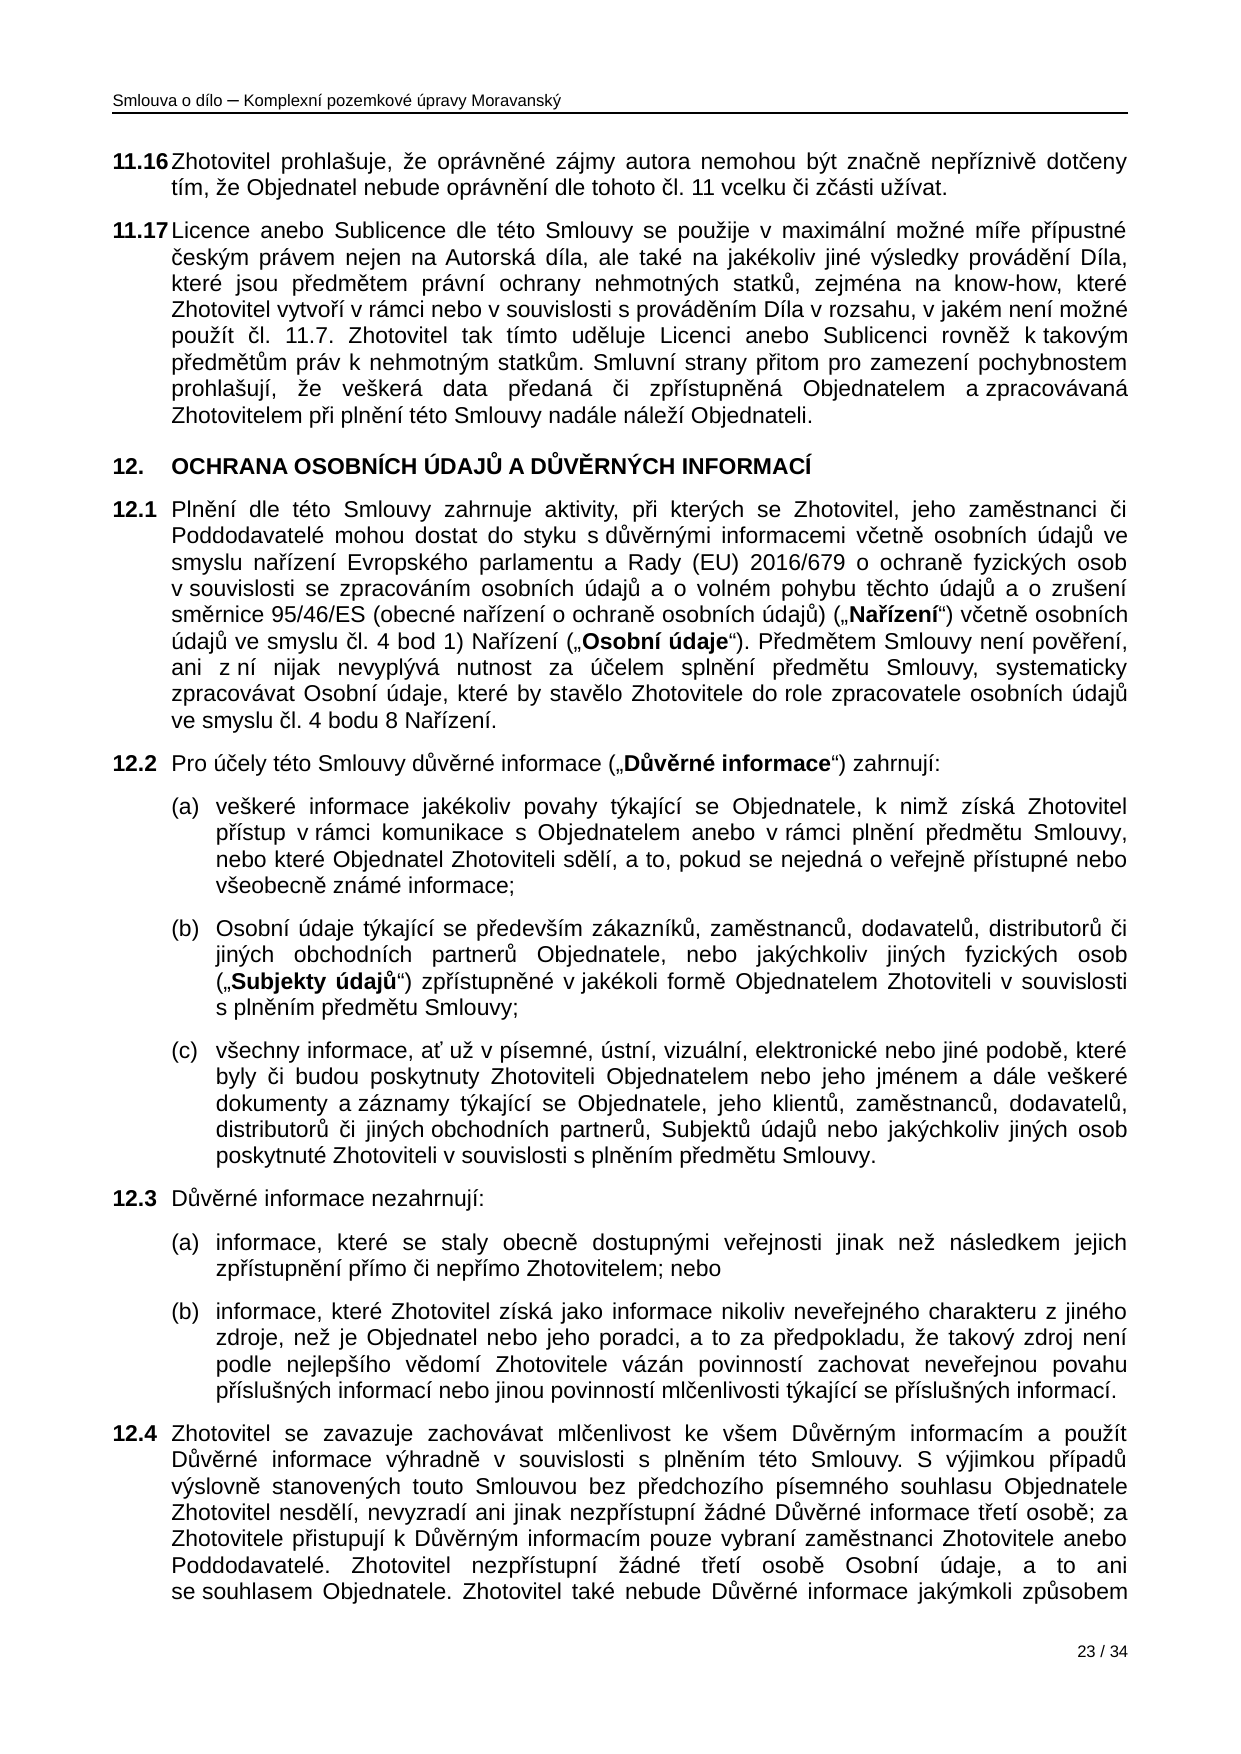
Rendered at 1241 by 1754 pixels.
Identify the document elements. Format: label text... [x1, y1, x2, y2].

text Ochrana osobních údajů a Důvěrných informací [112, 453, 1128, 479]
text Plnění dle této Smlouvy zahrnuje aktivity, při kterých se Zhotovitel, jeho zaměstnanci či Poddodavatelé mohou dostat do styku s důvěrnými informacemi včetně osobních údajů ve smyslu nařízení Evropského parlamentu a Rady (EU) 2016/679 o ochraně fyzických osob v souvislosti se zpracováním osobních údajů a o volném pohybu těchto údajů a o zrušení směrnice 95/46/ES (obecné nařízení o ochraně osobních údajů) („Nařízení“) včetně osobních údajů ve smyslu čl. 4 bod 1) Nařízení („Osobní údaje“). Předmětem Smlouvy není pověření, ani z ní nijak nevyplývá nutnost za účelem splnění předmětu Smlouvy, systematicky zpracovávat Osobní údaje, které by stavělo Zhotovitele do role zpracovatele osobních údajů ve smyslu čl. 4 bodu 8 Nařízení. [112, 496, 1128, 733]
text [112, 1420, 1128, 1604]
text Licence anebo Sublicence dle této Smlouvy se použije v maximální možné míře přípustné českým právem nejen na Autorská díla, ale také na jakékoliv jiné výsledky provádění Díla, které jsou předmětem právní ochrany nehmotných statků, zejména na know-how, které Zhotovitel vytvoří v rámci nebo v souvislosti s prováděním Díla v rozsahu, v jakém není možné použít čl. 11.7. Zhotovitel tak tímto uděluje Licenci anebo Sublicenci rovněž k takovým předmětům práv k nehmotným statkům. Smluvní strany přitom pro zamezení pochybnostem prohlašují, že veškerá data předaná či zpřístupněná Objednatelem a zpracovávaná Zhotovitelem při plnění této Smlouvy nadále náleží Objednateli. [112, 217, 1128, 428]
text Pro účely této Smlouvy důvěrné informace („Důvěrné informace“) zahrnují: [112, 750, 1128, 776]
list veškeré informace jakékoliv povahy týkající se Objednatele, k nimž získá Zhotovitel přístup v rámci komunikace s Objednatelem anebo v rámci plnění předmětu Smlouvy, nebo které Objednatel Zhotoviteli sdělí, a to, pokud se nejedná o veřejně přístupné nebo všeobecně známé informace; [171, 793, 1128, 898]
text Zhotovitel prohlašuje, že oprávněné zájmy autora nemohou být značně nepříznivě dotčeny tím, že Objednatel nebude oprávnění dle tohoto čl. 11 vcelku či zčásti užívat. [112, 148, 1128, 200]
text všechny informace, ať už v písemné, ústní, vizuální, elektronické nebo jiné podobě, které byly či budou poskytnuty Zhotoviteli Objednatelem nebo jeho jménem a dále veškeré dokumenty a záznamy týkající se Objednatele, jeho klientů, zaměstnanců, dodavatelů, distributorů či jiných obchodních partnerů, Subjektů údajů nebo jakýchkoliv jiných osob poskytnuté Zhotoviteli v souvislosti s plněním předmětu Smlouvy. [171, 1037, 1128, 1169]
text Osobní údaje týkající se především zákazníků, zaměstnanců, dodavatelů, distributorů či jiných obchodních partnerů Objednatele, nebo jakýchkoliv jiných fyzických osob („Subjekty údajů“) zpřístupněné v jakékoli formě Objednatelem Zhotoviteli v souvislosti s plněním předmětu Smlouvy; [171, 915, 1128, 1020]
text Důvěrné informace nezahrnují: [112, 1185, 1128, 1212]
list informace, které Zhotovitel získá jako informace nikoliv neveřejného charakteru z jiného zdroje, než je Objednatel nebo jeho poradci, a to za předpokladu, že takový zdroj není podle nejlepšího vědomí Zhotovitele vázán povinností zachovat neveřejnou povahu příslušných informací nebo jinou povinností mlčenlivosti týkající se příslušných informací. [171, 1298, 1128, 1403]
list informace, které se staly obecně dostupnými veřejnosti jinak než následkem jejich zpřístupnění přímo či nepřímo Zhotovitelem; nebo [171, 1228, 1128, 1281]
